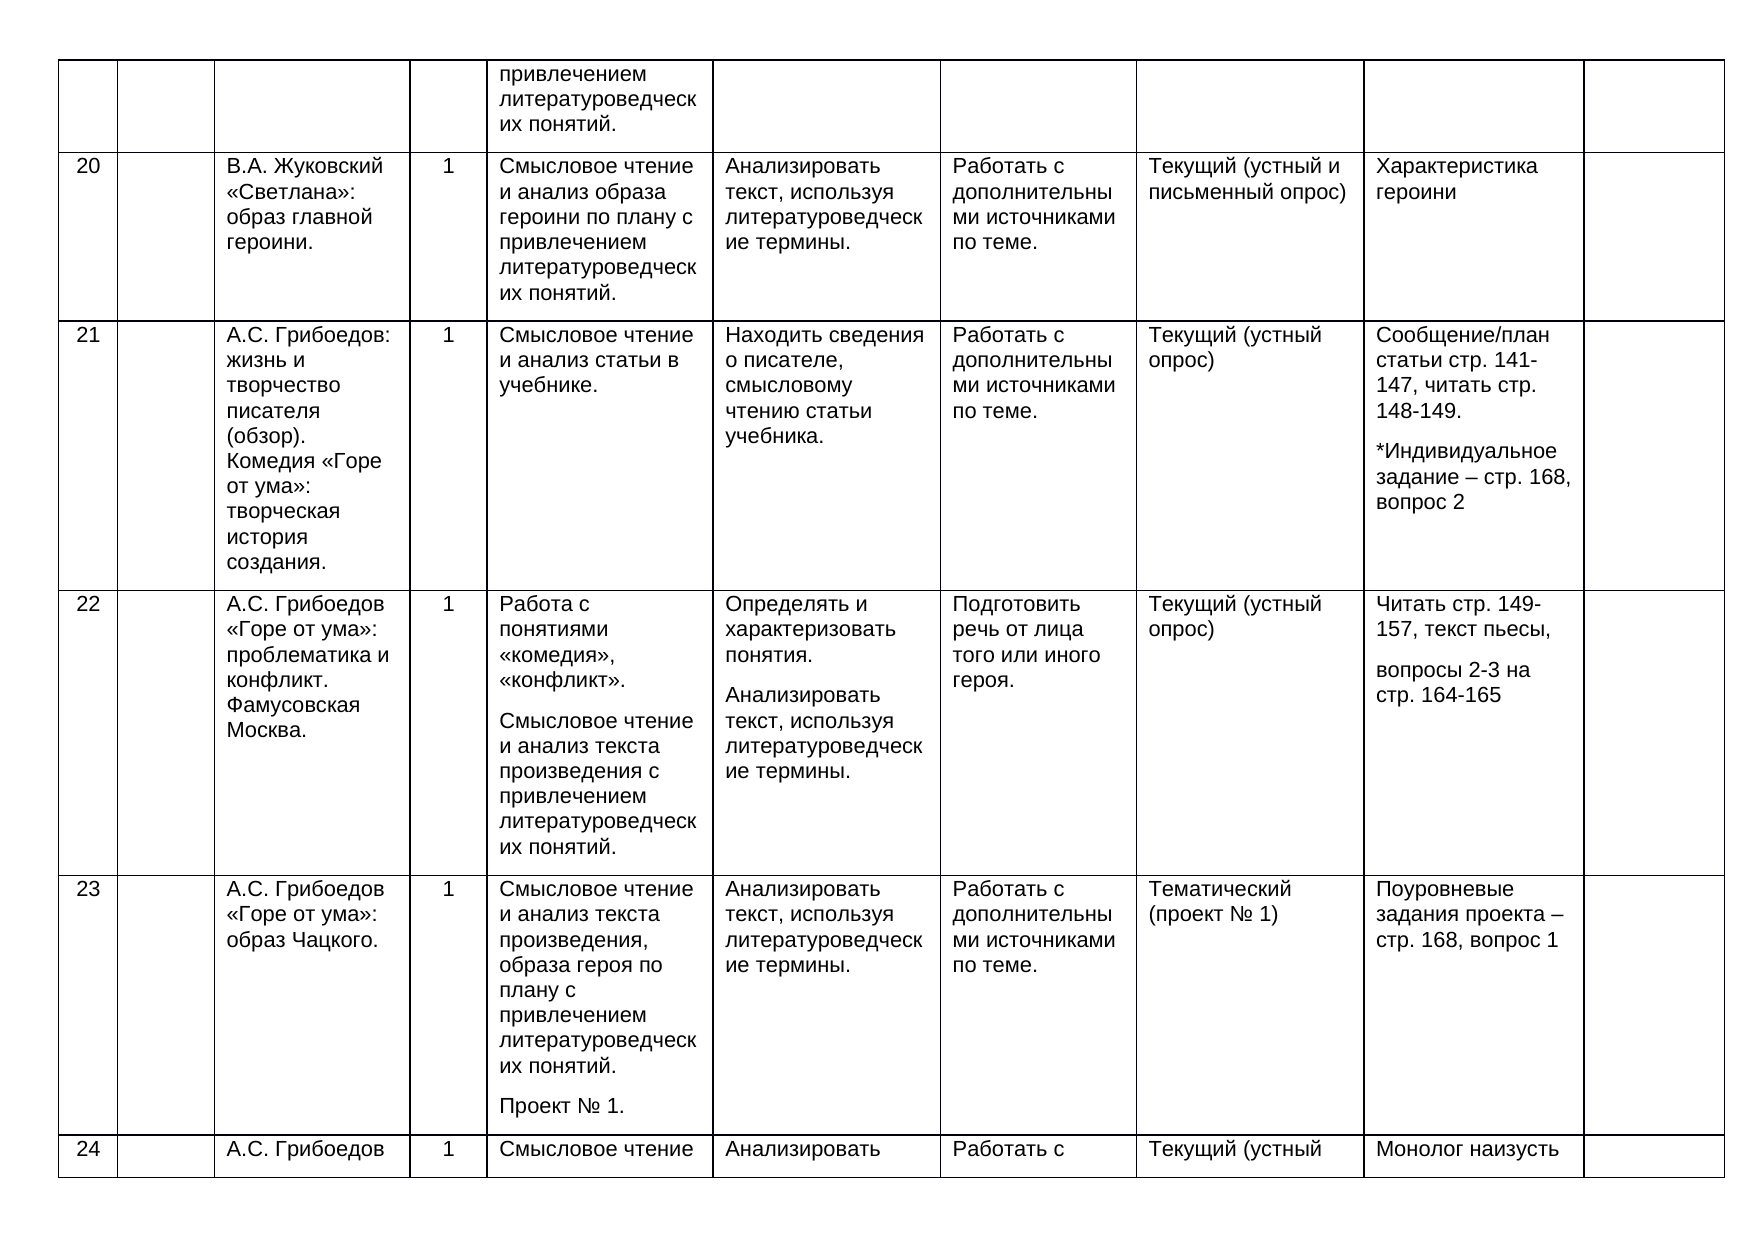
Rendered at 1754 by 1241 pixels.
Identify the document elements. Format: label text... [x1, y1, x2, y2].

table_cell Читать стр. 149-157, текст пьесы, вопросы 2-3 на стр. 164-165 [1365, 591, 1583, 874]
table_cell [1137, 1136, 1363, 1177]
table_cell Тематический (проект № 1) [1137, 876, 1363, 1134]
table_cell 19 [59, 61, 117, 152]
table_cell [1585, 876, 1724, 1134]
table_cell Работать с дополнительными источниками по теме. [941, 153, 1136, 320]
table_cell 1 [411, 61, 486, 152]
table_cell [118, 876, 214, 1134]
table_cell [941, 1136, 1136, 1177]
table_cell Находить сведения о писателе, смысловому чтению статьи учебника. [714, 322, 940, 589]
table_cell [118, 591, 214, 874]
table_cell Текущий (устный опрос) [1137, 591, 1363, 874]
table_cell Текущий (устный опрос) [1137, 322, 1363, 589]
table_cell В.А. Жуковский «Светлана»: образ главной героини. [215, 153, 409, 320]
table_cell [1365, 61, 1583, 152]
table_cell Смысловое чтение и анализ текста произведения, образа героя по плану с привлечением литературоведческих понятий. Проект № 1. [488, 876, 712, 1134]
table_cell Монолог наизусть [1365, 1136, 1583, 1177]
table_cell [215, 1136, 409, 1177]
table_cell 1 [411, 153, 486, 320]
table_cell 1 [411, 322, 486, 589]
table_cell [1585, 591, 1724, 874]
table_cell [1585, 1136, 1724, 1177]
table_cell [488, 61, 712, 152]
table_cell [941, 61, 1136, 152]
table_cell [118, 61, 214, 152]
table_cell [1585, 61, 1724, 152]
table_cell А.С. Грибоедов: жизнь и творчество писателя (обзор). Комедия «Горе от ума»: творческая история создания. [215, 322, 409, 589]
table_cell 20 [59, 153, 117, 320]
table_cell [118, 1136, 214, 1177]
table_cell Работа с понятиями «комедия», «конфликт». Смысловое чтение и анализ текста произведения с привлечением литературоведческих понятий. [488, 591, 712, 874]
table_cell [714, 1136, 940, 1177]
table_cell 21 [59, 322, 117, 589]
table_cell Характеристика героини [1365, 153, 1583, 320]
table_cell [1585, 153, 1724, 320]
table_cell Работать с дополнительными источниками по теме. [941, 322, 1136, 589]
table_cell А.С. Грибоедов «Горе от ума»: образ Чацкого. [215, 876, 409, 1134]
table_cell Подготовить речь от лица того или иного героя. [941, 591, 1136, 874]
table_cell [714, 61, 940, 152]
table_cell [488, 1136, 712, 1177]
table_cell Сообщение/план статьи стр. 141-147, читать стр. 148-149. *Индивидуальное задание – стр. 168, вопрос 2 [1365, 322, 1583, 589]
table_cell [215, 61, 409, 152]
table_cell 24 [59, 1136, 117, 1177]
table_cell Смысловое чтение и анализ статьи в учебнике. [488, 322, 712, 589]
table_cell Поуровневые задания проекта – стр. 168, вопрос 1 [1365, 876, 1583, 1134]
table_cell Анализировать текст, используя литературоведческие термины. [714, 153, 940, 320]
table_cell Определять и характеризовать понятия. Анализировать текст, используя литературоведческие термины. [714, 591, 940, 874]
table_cell Работать с дополнительными источниками по теме. [941, 876, 1136, 1134]
table_cell Текущий (устный и письменный опрос) [1137, 153, 1363, 320]
table_cell [1585, 322, 1724, 589]
table_cell Смысловое чтение и анализ образа героини по плану с привлечением литературоведческих понятий. [488, 153, 712, 320]
table_cell 22 [59, 591, 117, 874]
table_cell 1 [411, 591, 486, 874]
table_cell А.С. Грибоедов «Горе от ума»: проблематика и конфликт. Фамусовская Москва. [215, 591, 409, 874]
table_cell 1 [411, 876, 486, 1134]
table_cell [1137, 61, 1363, 152]
table_cell Анализировать текст, используя литературоведческие термины. [714, 876, 940, 1134]
table_cell [118, 153, 214, 320]
table_cell 1 [411, 1136, 486, 1177]
table_cell [118, 322, 214, 589]
table_cell 23 [59, 876, 117, 1134]
